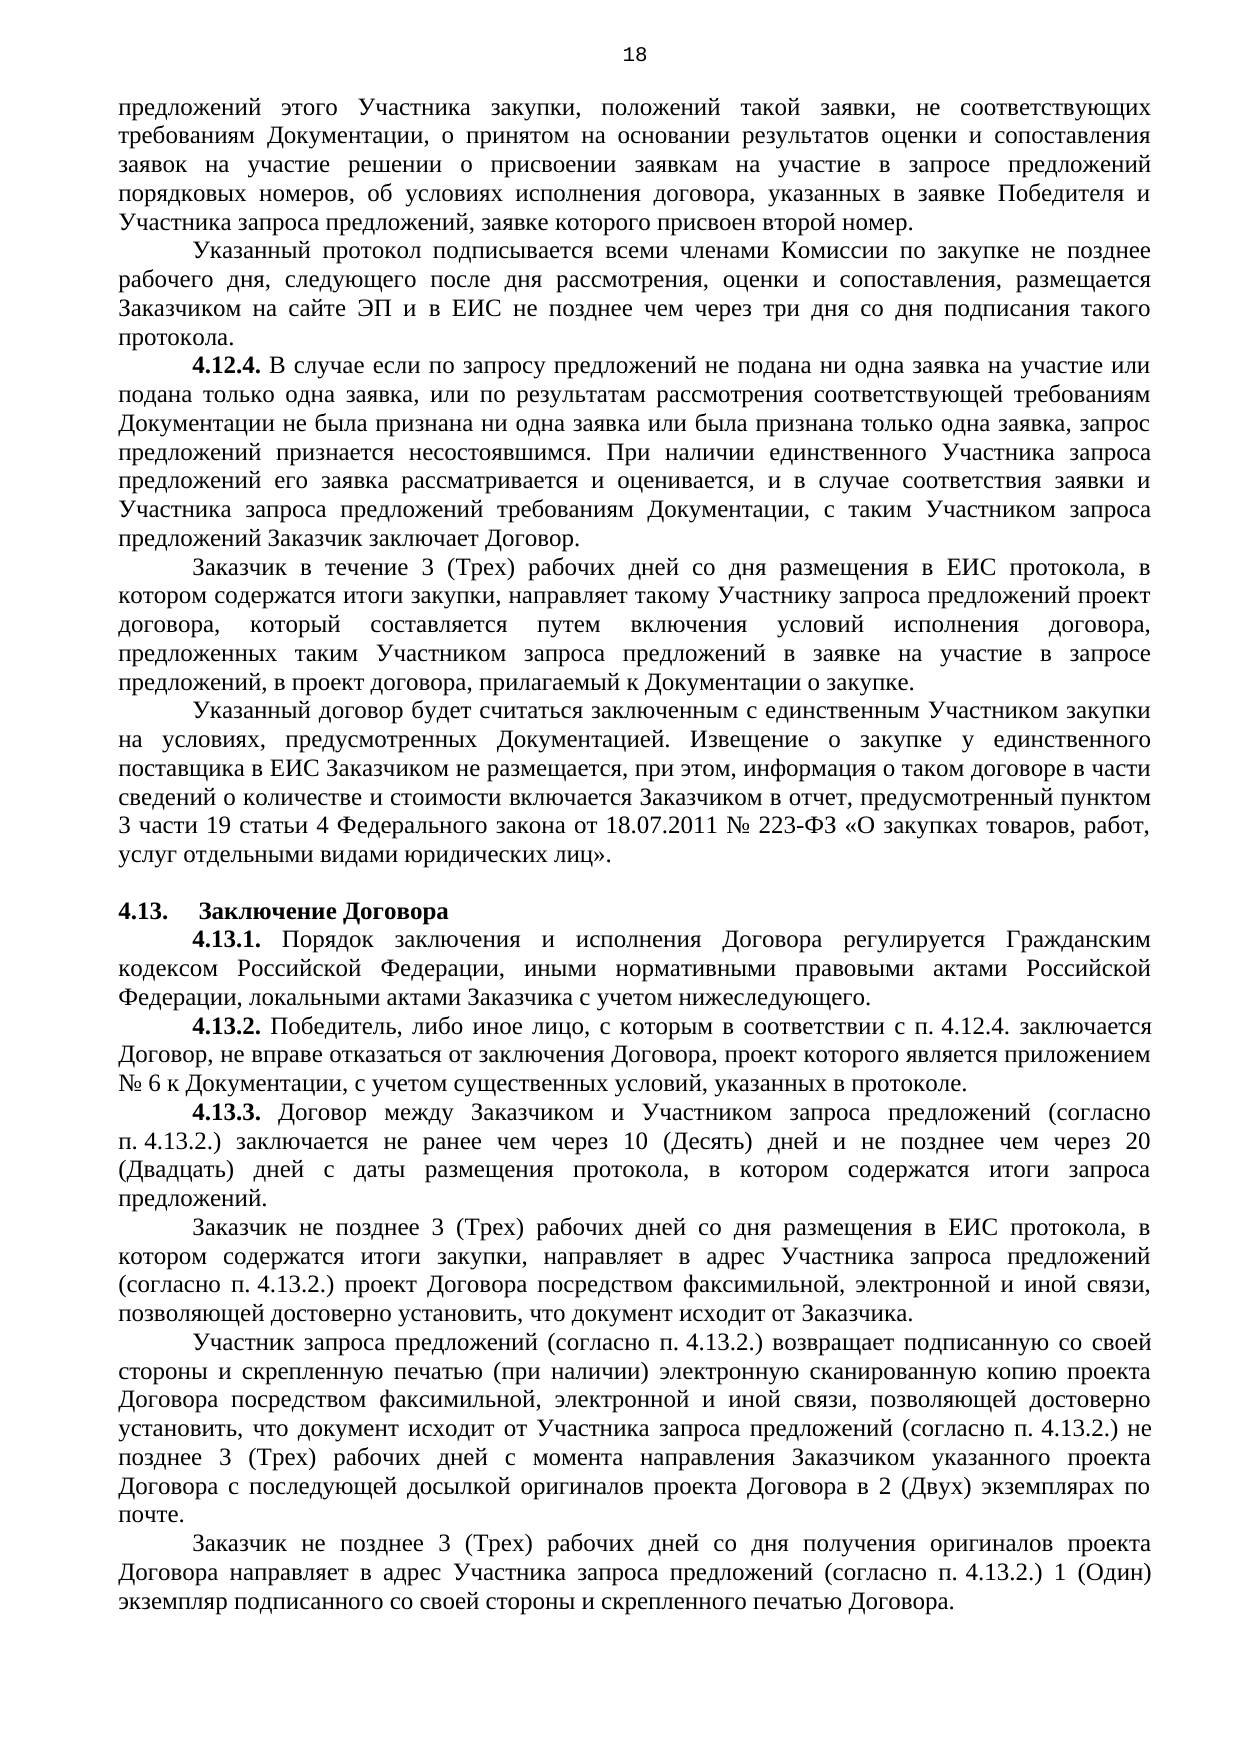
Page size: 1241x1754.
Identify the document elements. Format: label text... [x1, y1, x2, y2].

text Заказчик в течение 3 (Трех) рабочих дней со дня размещения в ЕИС протокола, в котором содержатся итоги закупки, направляет такому Участнику запроса предложений проект договора, который составляется путем включения условий исполнения договора, предложенных таким Участником запроса предложений в заявке на участие в запросе предложений, в проект договора, прилагаемый к Документации о закупке. [118, 552, 1152, 695]
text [118, 92, 1152, 235]
text Участник запроса предложений (согласно п. 4.13.2.) возвращает подписанную со своей стороны и скрепленную печатью (при наличии) электронную сканированную копию проекта Договора посредством факсимильной, электронной и иной связи, позволяющей достоверно установить, что документ исходит от Участника запроса предложений (согласно п. 4.13.2.) не позднее 3 (Трех) рабочих дней с момента направления Заказчиком указанного проекта Договора с последующей досылкой оригиналов проекта Договора в 2 (Двух) экземплярах по почте. [118, 1327, 1152, 1528]
text 4.13. Заключение Договора [118, 896, 1152, 924]
text Заказчик не позднее 3 (Трех) рабочих дней со дня получения оригиналов проекта Договора направляет в адрес Участника запроса предложений (согласно п. 4.13.2.) 1 (Один) экземпляр подписанного со своей стороны и скрепленного печатью Договора. [118, 1528, 1152, 1614]
text 4.13.3. Договор между Заказчиком и Участником запроса предложений (согласно п. 4.13.2.) заключается не ранее чем через 10 (Десять) дней и не позднее чем через 20 (Двадцать) дней с даты размещения протокола, в котором содержатся итоги запроса предложений. [118, 1097, 1152, 1212]
text 4.13.1. Порядок заключения и исполнения Договора регулируется Гражданским кодексом Российской Федерации, иными нормативными правовыми актами Российской Федерации, локальными актами Заказчика с учетом нижеследующего. [118, 924, 1152, 1011]
text 4.12.4. В случае если по запросу предложений не подана ни одна заявка на участие или подана только одна заявка, или по результатам рассмотрения соответствующей требованиям Документации не была признана ни одна заявка или была признана только одна заявка, запрос предложений признается несостоявшимся. При наличии единственного Участника запроса предложений его заявка рассматривается и оценивается, и в случае соответствия заявки и Участника запроса предложений требованиям Документации, с таким Участником запроса предложений Заказчик заключает Договор. [118, 350, 1152, 552]
text 4.13.2. Победитель, либо иное лицо, с которым в соответствии с п. 4.12.4. заключается Договор, не вправе отказаться от заключения Договора, проект которого является приложением № 6 к Документации, с учетом существенных условий, указанных в протоколе. [118, 1011, 1152, 1097]
text Указанный протокол подписывается всеми членами Комиссии по закупке не позднее рабочего дня, следующего после дня рассмотрения, оценки и сопоставления, размещается Заказчиком на сайте ЭП и в ЕИС не позднее чем через три дня со дня подписания такого протокола. [118, 235, 1152, 350]
text Заказчик не позднее 3 (Трех) рабочих дней со дня размещения в ЕИС протокола, в котором содержатся итоги закупки, направляет в адрес Участника запроса предложений (согласно п. 4.13.2.) проект Договора посредством факсимильной, электронной и иной связи, позволяющей достоверно установить, что документ исходит от Заказчика. [118, 1212, 1152, 1327]
text Указанный договор будет считаться заключенным с единственным Участником закупки на условиях, предусмотренных Документацией. Извещение о закупке у единственного поставщика в ЕИС Заказчиком не размещается, при этом, информация о таком договоре в части сведений о количестве и стоимости включается Заказчиком в отчет, предусмотренный пунктом 3 части 19 статьи 4 Федерального закона от 18.07.2011 № 223-ФЗ «О закупках товаров, работ, услуг отдельными видами юридических лиц». [118, 695, 1152, 868]
